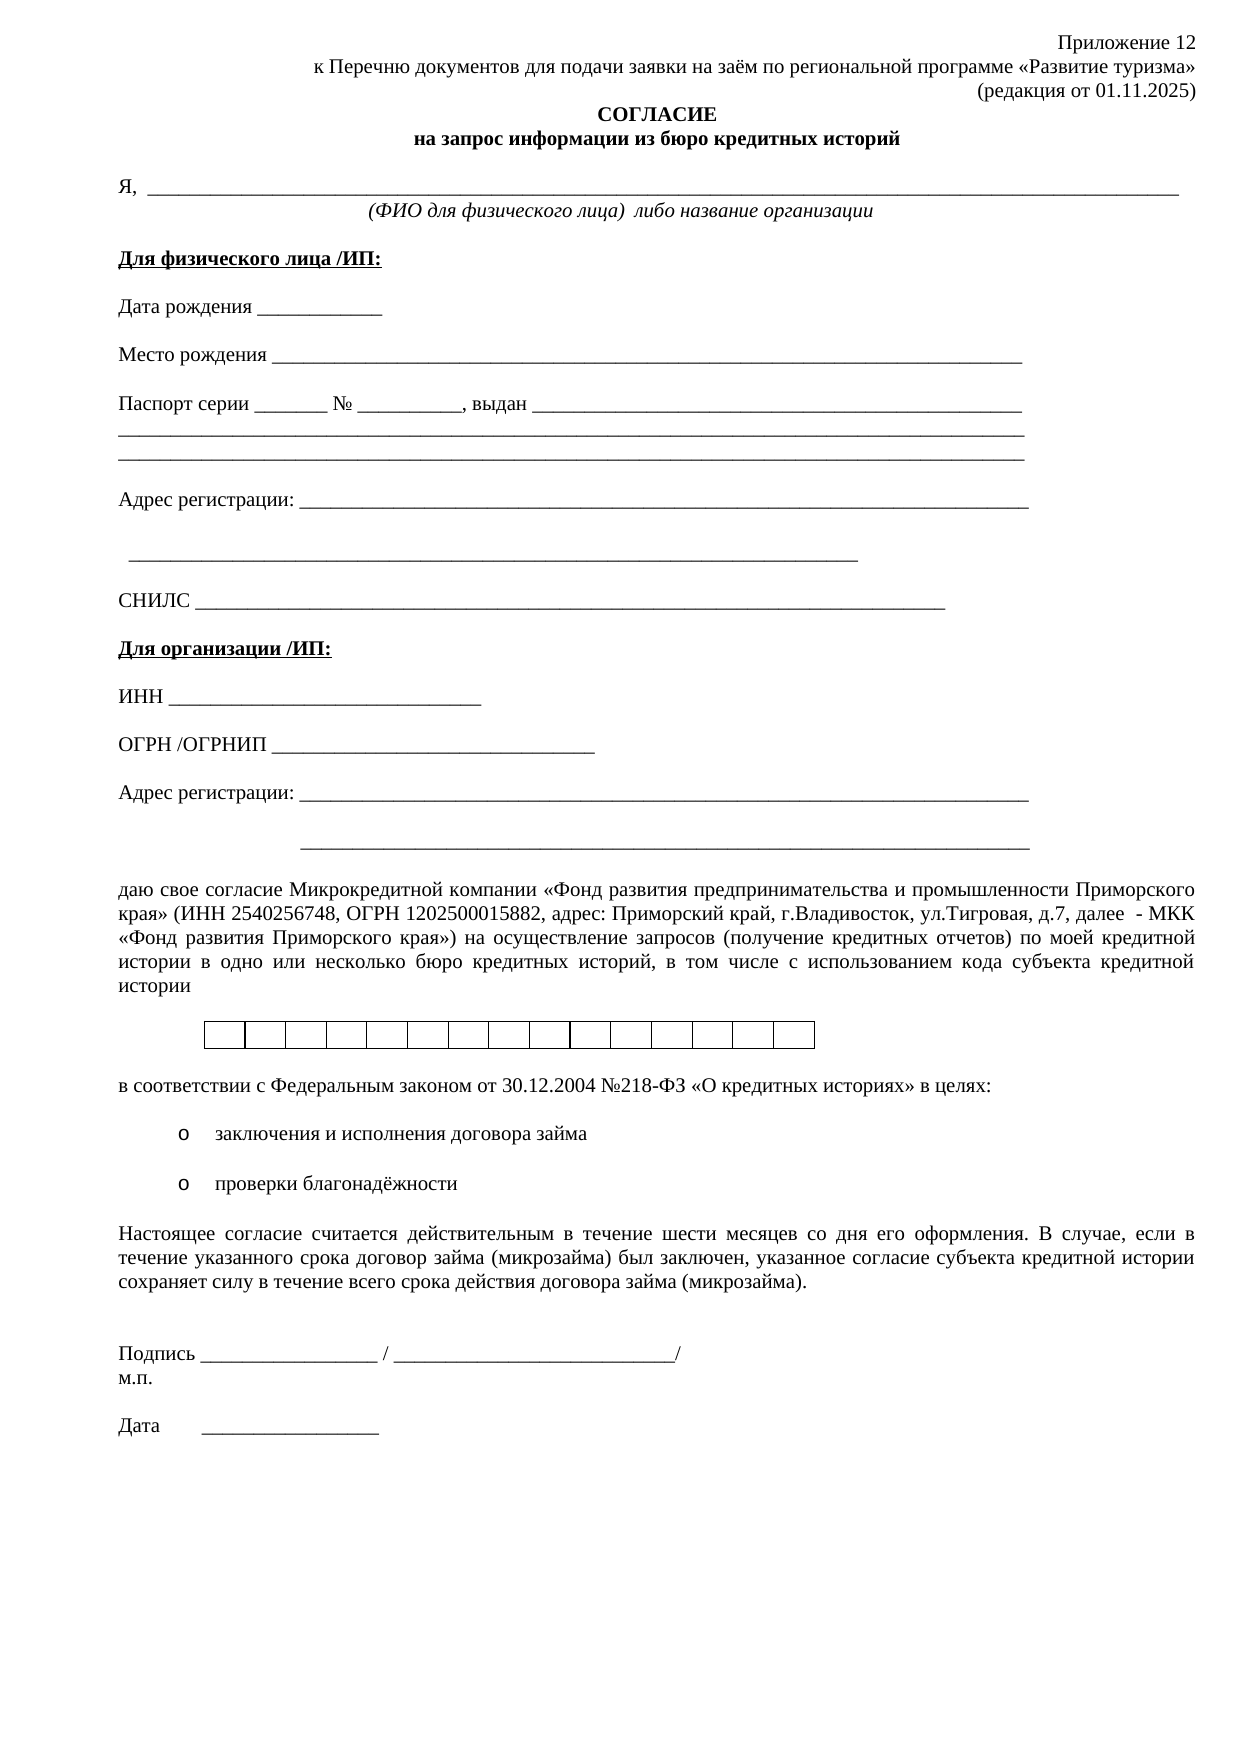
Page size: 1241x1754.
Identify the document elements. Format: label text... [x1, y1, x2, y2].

table_header [286, 1022, 326, 1048]
table_header [367, 1022, 407, 1048]
table_header [408, 1022, 448, 1048]
text СНИЛС ________________________________________________________________________ [118, 588, 1196, 612]
text Адрес регистрации: ______________________________________________________________________ [118, 487, 1196, 511]
table_header [327, 1022, 366, 1048]
text Место рождения ________________________________________________________________________ [118, 342, 1196, 366]
text _______________________________________________________________________________________ [118, 439, 1196, 463]
table_header [246, 1022, 285, 1048]
table_header [489, 1022, 529, 1048]
text к Перечню документов для подачи заявки на заём по региональной программе «Развитие туризма» [118, 54, 1196, 78]
text (редакция от 01.11.2025) [118, 78, 1196, 102]
text в соответствии с Федеральным законом от 30.12.2004 №218-ФЗ «О кредитных историях» в целях: [118, 1073, 1196, 1097]
text Приложение 12 [118, 29, 1196, 54]
text даю свое согласие Микрокредитной компании «Фонд развития предпринимательства и промышленности Приморского края» (ИНН 2540256748, ОГРН 1202500015882, адрес: Приморский край, г.Владивосток, ул.Тигровая, д.7, далее - МКК «Фонд развития Приморского края») на осуществление запросов (получение кредитных отчетов) по моей кредитной истории в одно или несколько бюро кредитных историй, в том числе с использованием кода субъекта кредитной истории [118, 876, 1196, 997]
table_header [693, 1022, 732, 1048]
text (ФИО для физического лица) либо название организации [118, 198, 1196, 222]
text Для физического лица /ИП: [118, 246, 1196, 270]
text Паспорт серии _______ № __________, выдан _______________________________________________ [118, 391, 1196, 414]
table_header [449, 1022, 488, 1048]
text Я, ___________________________________________________________________________________________________ [118, 174, 1196, 198]
text м.п. [118, 1365, 1196, 1389]
text СОГЛАСИЕ [118, 102, 1196, 126]
table_header [530, 1022, 569, 1048]
list проверки благонадёжности [177, 1171, 1196, 1197]
text Настоящее согласие считается действительным в течение шести месяцев со дня его оформления. В случае, если в течение указанного срока договор займа (микрозайма) был заключен, указанное согласие субъекта кредитной истории сохраняет силу в течение всего срока действия договора займа (микрозайма). [118, 1221, 1196, 1293]
text на запрос информации из бюро кредитных историй [118, 126, 1196, 150]
table_header [733, 1022, 773, 1048]
list заключения и исполнения договора займа [177, 1121, 1196, 1147]
text ______________________________________________________________________ [118, 539, 1196, 564]
text ______________________________________________________________________ [118, 828, 1196, 852]
text _______________________________________________________________________________________ [118, 414, 1196, 439]
text Дата _________________ [118, 1413, 1196, 1437]
text Дата рождения ____________ [118, 294, 1196, 318]
table_header [571, 1022, 610, 1048]
table_header [652, 1022, 692, 1048]
text Для организации /ИП: [118, 636, 1196, 660]
text ИНН ______________________________ [118, 684, 1196, 708]
table_header [205, 1022, 244, 1048]
text ОГРН /ОГРНИП _______________________________ [118, 732, 1196, 756]
text Подпись _________________ / ___________________________/ [118, 1341, 1196, 1365]
text Адрес регистрации: ______________________________________________________________________ [118, 780, 1196, 804]
table_header [774, 1022, 814, 1048]
table_header [611, 1022, 651, 1048]
